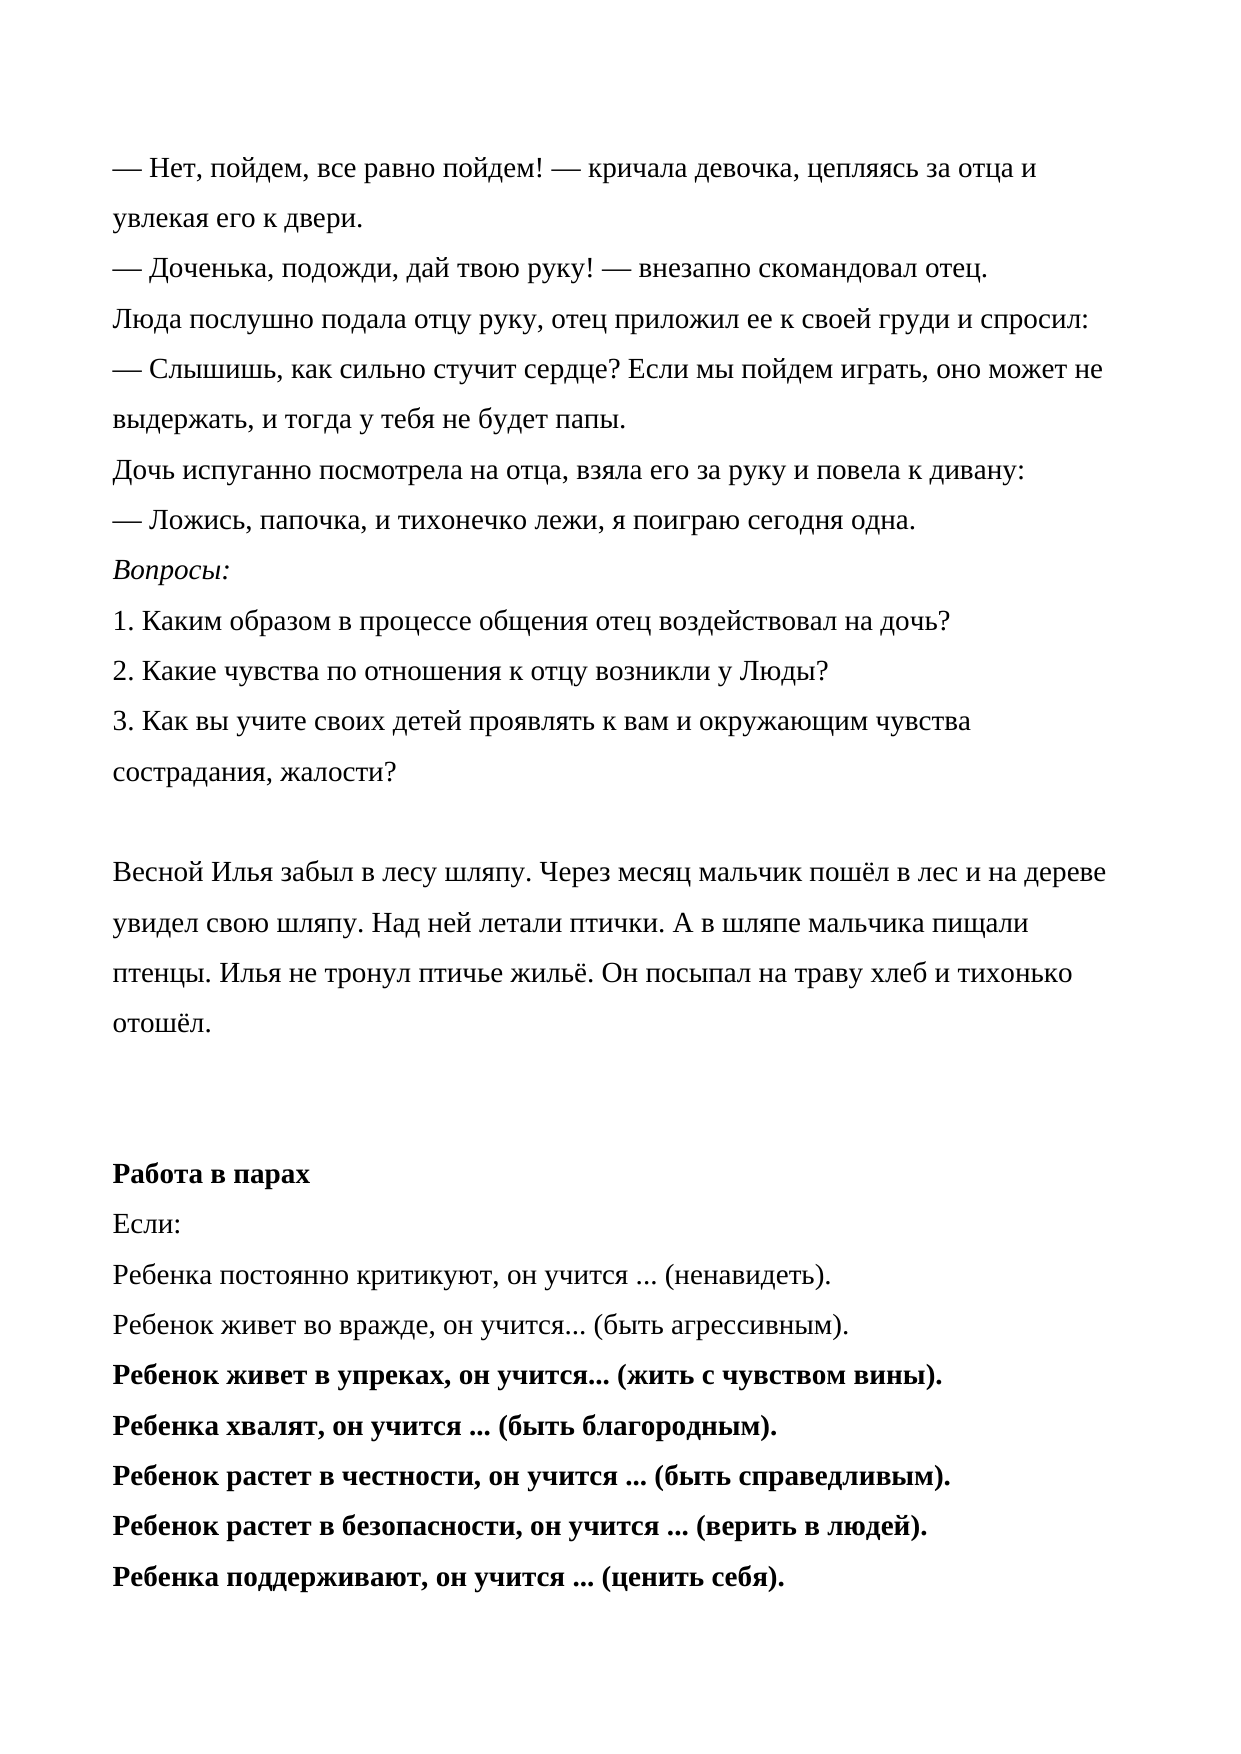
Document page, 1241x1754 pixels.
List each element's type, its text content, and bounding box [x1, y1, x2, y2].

text Работа в парах [112, 1156, 1128, 1190]
text Люда послушно подала отцу руку, отец приложил ее к своей груди и спросил: [112, 301, 1128, 334]
text Ребенок живет во вражде, он учится... (быть агрессивным). [112, 1307, 1128, 1341]
text Ребенок растет в честности, он учится ... (быть справедливым). [112, 1458, 1128, 1492]
text Весной Илья забыл в лесу шляпу. Через месяц мальчик пошёл в лес и на дереве увидел свою шляпу. Над ней летали птички. А в шляпе мальчика пищали птенцы. Илья не тронул птичье жильё. Он посыпал на траву хлеб и тихонько отошёл. [112, 854, 1128, 1039]
text Ребенок растет в безопасности, он учится ... (верить в людей). [112, 1508, 1128, 1542]
text Вопросы: [112, 552, 1128, 586]
text — Нет, пойдем, все равно пойдем! — кричала девочка, цепляясь за отца и увлекая его к двери. [112, 150, 1128, 234]
text Ребенка хвалят, он учится ... (быть благородным). [112, 1408, 1128, 1441]
text — Ложись, папочка, и тихонечко лежи, я поиграю сегодня одна. [112, 502, 1128, 536]
text Дочь испуганно посмотрела на отца, взяла его за руку и повела к дивану: [112, 452, 1128, 485]
text 2. Какие чувства по отношения к отцу возникли у Люды? [112, 653, 1128, 687]
text 1. Каким образом в процессе общения отец воздействовал на дочь? [112, 603, 1128, 636]
text — Доченька, подожди, дай твою руку! — внезапно скомандовал отец. [112, 251, 1128, 284]
text Ребенок живет в упреках, он учится... (жить с чувством вины). [112, 1357, 1128, 1391]
text 3. Как вы учите своих детей проявлять к вам и окружающим чувства сострадания, жалости? [112, 703, 1128, 787]
text Ребенка постоянно критикуют, он учится ... (ненавидеть). [112, 1257, 1128, 1290]
text — Слышишь, как сильно стучит сердце? Если мы пойдем играть, оно может не выдержать, и тогда у тебя не будет папы. [112, 351, 1128, 435]
text Если: [112, 1207, 1128, 1240]
text Ребенка поддерживают, он учится ... (ценить себя). [112, 1559, 1128, 1592]
